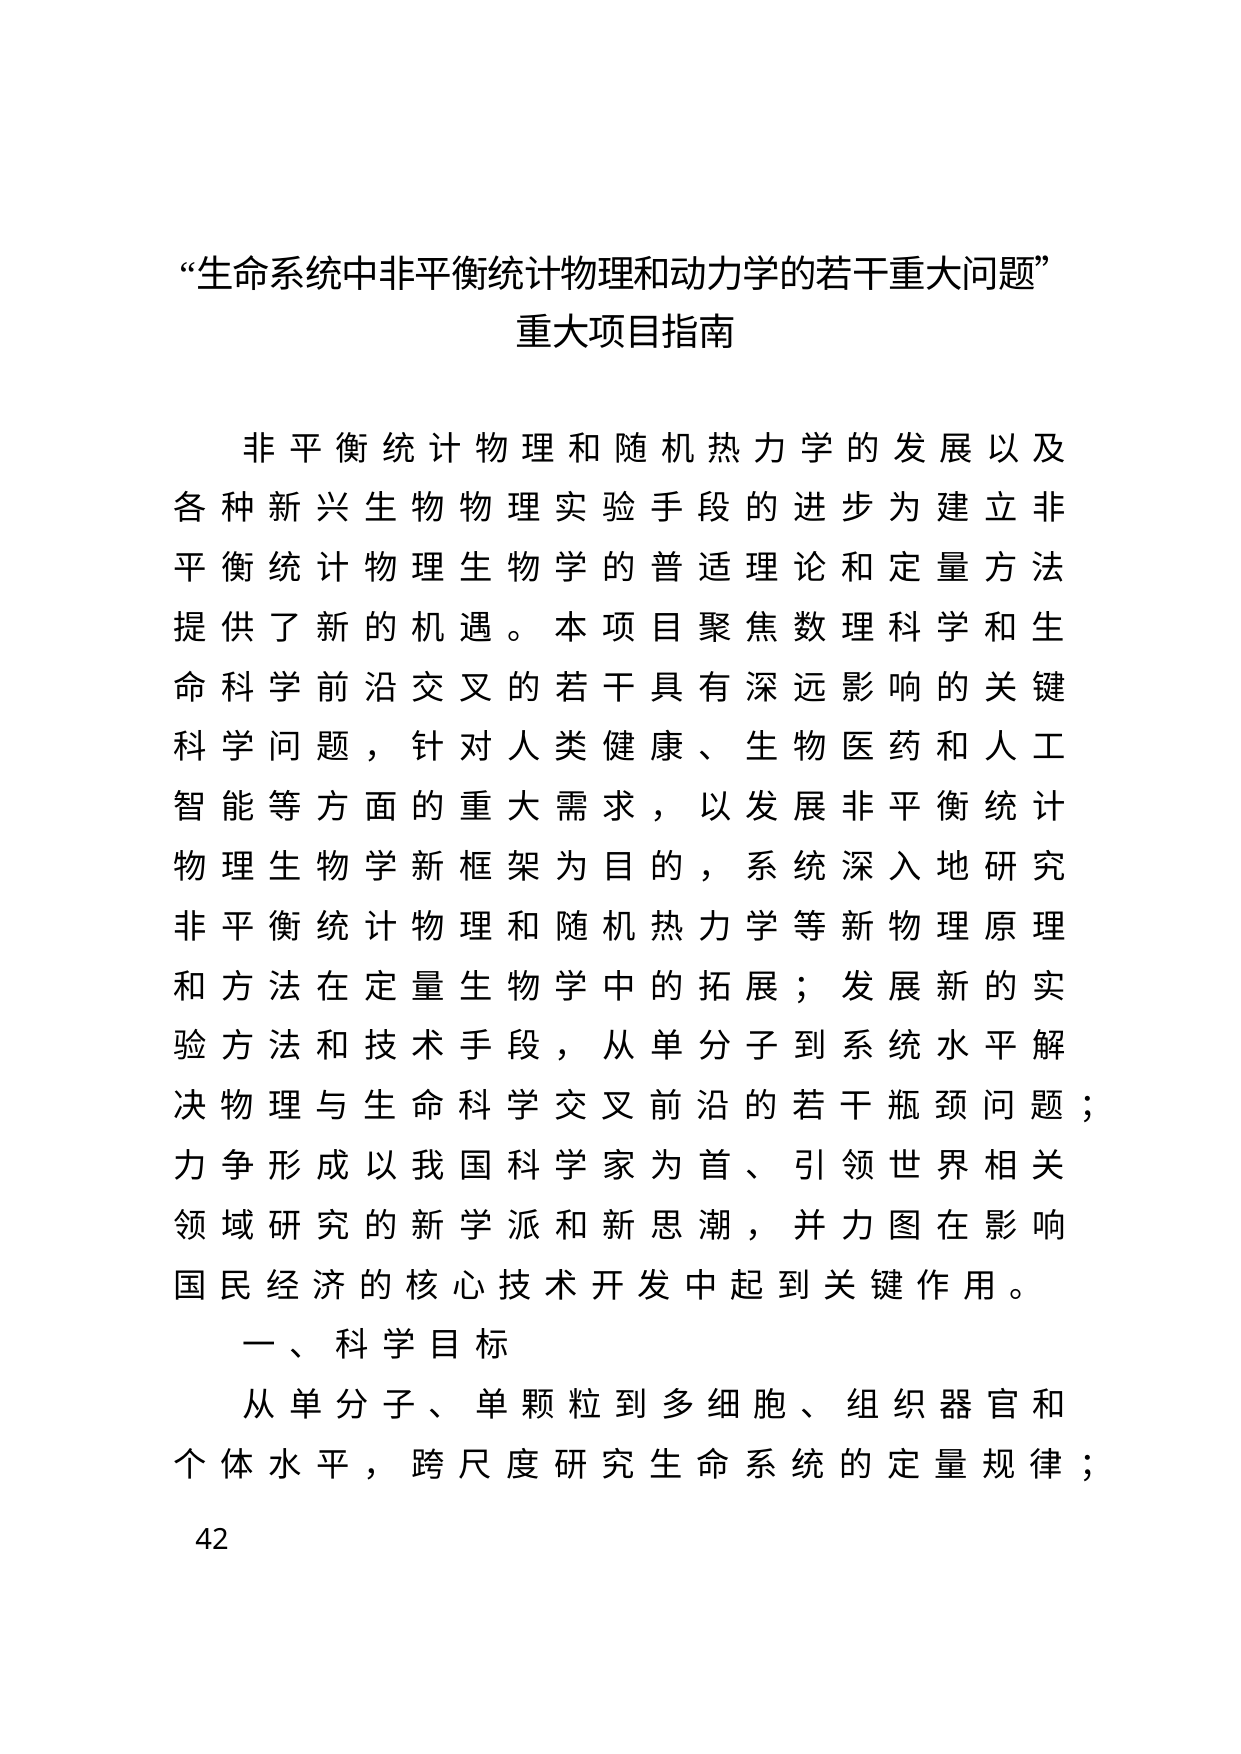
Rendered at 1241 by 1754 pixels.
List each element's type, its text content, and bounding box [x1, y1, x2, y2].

text 重大项目指南 [173, 299, 1079, 357]
text 非平衡统计物理和随机热力学的发展以及各种新兴生物物理实验手段的进步为建立非平衡统计物理生物学的普适理论和定量方法提供了新的机遇。本项目聚焦数理科学和生命科学前沿交叉的若干具有深远影响的关键科学问题，针对人类健康、生物医药和人工智能等方面的重大需求，以发展非平衡统计物理生物学新框架为目的，系统深入地研究非平衡统计物理和随机热力学等新物理原理和方法在定量生物学中的拓展；发展新的实验方法和技术手段，从单分子到系统水平解决物理与生命科学交叉前沿的若干瓶颈问题；力争形成以我国科学家为首、引领世界相关领域研究的新学派和新思潮，并力图在影响国民经济的核心技术开发中起到关键作用。 [173, 416, 1079, 1312]
text 一、科学目标 [238, 1312, 1079, 1372]
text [173, 1372, 1079, 1492]
text “生命系统中非平衡统计物理和动力学的若干重大问题” [173, 241, 1079, 299]
